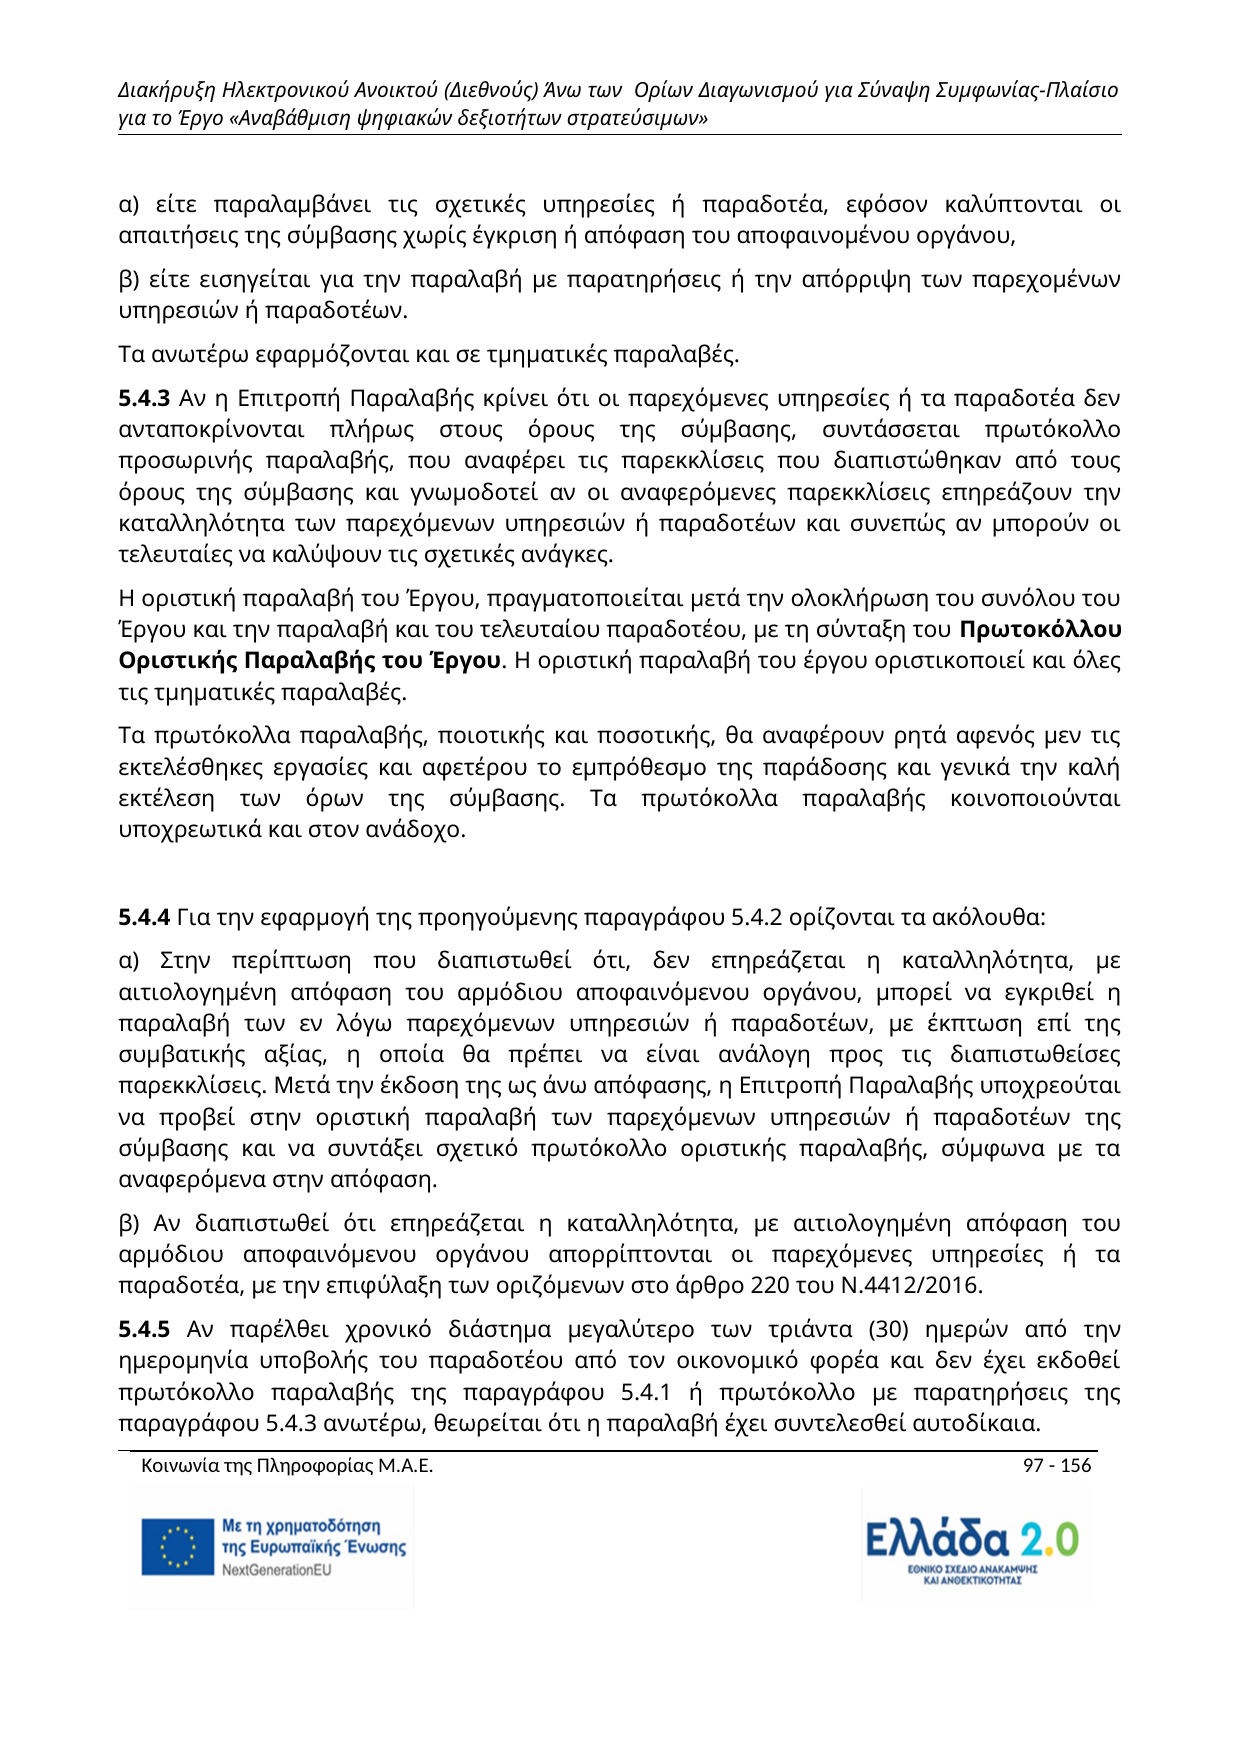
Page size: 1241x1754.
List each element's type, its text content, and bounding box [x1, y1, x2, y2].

text 5.4.5 Αν παρέλθει χρονικό διάστημα μεγαλύτερο των τριάντα (30) ημερών από την ημερομηνία υποβολής του παραδοτέου από τον οικονομικό φορέα και δεν έχει εκδοθεί πρωτόκολλο παραλαβής της παραγράφου 5.4.1 ή πρωτόκολλο με παρατηρήσεις της παραγράφου 5.4.3 ανωτέρω, θεωρείται ότι η παραλαβή έχει συντελεσθεί αυτοδίκαια. [118, 1313, 1122, 1438]
text α) είτε παραλαμβάνει τις σχετικές υπηρεσίες ή παραδοτέα, εφόσον καλύπτονται οι απαιτήσεις της σύμβασης χωρίς έγκριση ή απόφαση του αποφαινομένου οργάνου, [118, 188, 1122, 251]
text β) είτε εισηγείται για την παραλαβή με παρατηρήσεις ή την απόρριψη των παρεχομένων υπηρεσιών ή παραδοτέων. [118, 263, 1122, 326]
picture [118, 1478, 1092, 1670]
text Τα ανωτέρω εφαρμόζονται και σε τμηματικές παραλαβές. [118, 338, 1122, 369]
text β) Αν διαπιστωθεί ότι επηρεάζεται η καταλληλότητα, με αιτιολογημένη απόφαση του αρμόδιου αποφαινόμενου οργάνου απορρίπτονται οι παρεχόμενες υπηρεσίες ή τα παραδοτέα, με την επιφύλαξη των οριζόμενων στο άρθρο 220 του Ν.4412/2016. [118, 1207, 1122, 1301]
text 5.4.3 Αν η Επιτροπή Παραλαβής κρίνει ότι οι παρεχόμενες υπηρεσίες ή τα παραδοτέα δεν ανταποκρίνονται πλήρως στους όρους της σύμβασης, συντάσσεται πρωτόκολλο προσωρινής παραλαβής, που αναφέρει τις παρεκκλίσεις που διαπιστώθηκαν από τους όρους της σύμβασης και γνωμοδοτεί αν οι αναφερόμενες παρεκκλίσεις επηρεάζουν την καταλληλότητα των παρεχόμενων υπηρεσιών ή παραδοτέων και συνεπώς αν μπορούν οι τελευταίες να καλύψουν τις σχετικές ανάγκες. [118, 382, 1122, 569]
text Τα πρωτόκολλα παραλαβής, ποιοτικής και ποσοτικής, θα αναφέρουν ρητά αφενός μεν τις εκτελέσθηκες εργασίες και αφετέρου το εμπρόθεσμο της παράδοσης και γενικά την καλή εκτέλεση των όρων της σύμβασης. Τα πρωτόκολλα παραλαβής κοινοποιούνται υποχρεωτικά και στον ανάδοχο. [118, 719, 1122, 844]
text α) Στην περίπτωση που διαπιστωθεί ότι, δεν επηρεάζεται η καταλληλότητα, με αιτιολογημένη απόφαση του αρμόδιου αποφαινόμενου οργάνου, μπορεί να εγκριθεί η παραλαβή των εν λόγω παρεχόμενων υπηρεσιών ή παραδοτέων, με έκπτωση επί της συμβατικής αξίας, η οποία θα πρέπει να είναι ανάλογη προς τις διαπιστωθείσες παρεκκλίσεις. Μετά την έκδοση της ως άνω απόφασης, η Επιτροπή Παραλαβής υποχρεούται να προβεί στην οριστική παραλαβή των παρεχόμενων υπηρεσιών ή παραδοτέων της σύμβασης και να συντάξει σχετικό πρωτόκολλο οριστικής παραλαβής, σύμφωνα με τα αναφερόμενα στην απόφαση. [118, 944, 1122, 1194]
text Η οριστική παραλαβή του Έργου, πραγματοποιείται μετά την ολοκλήρωση του συνόλου του Έργου και την παραλαβή και του τελευταίου παραδοτέου, με τη σύνταξη του Πρωτοκόλλου Οριστικής Παραλαβής του Έργου. Η οριστική παραλαβή του έργου οριστικοποιεί και όλες τις τμηματικές παραλαβές. [118, 582, 1122, 707]
text 5.4.4 Για την εφαρμογή της προηγούμενης παραγράφου 5.4.2 ορίζονται τα ακόλουθα: [118, 901, 1122, 932]
